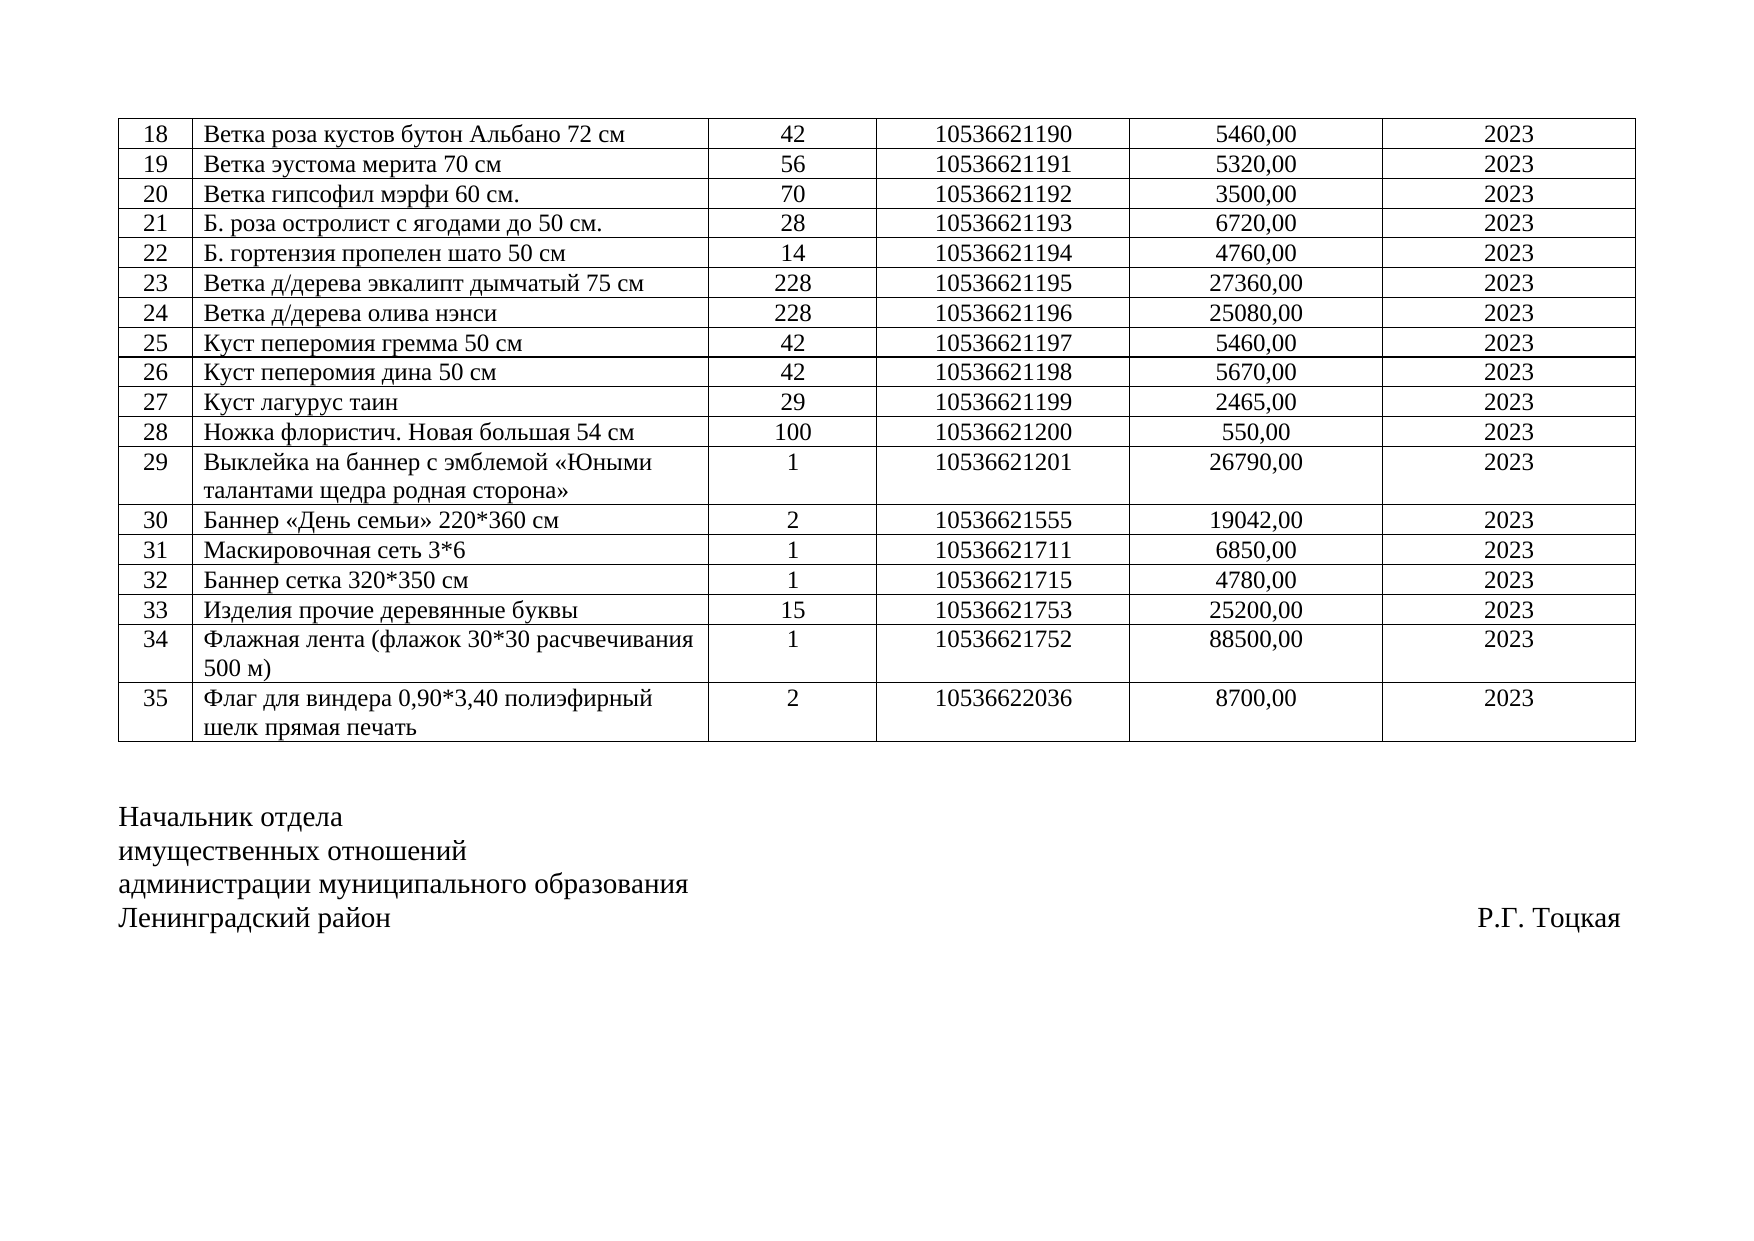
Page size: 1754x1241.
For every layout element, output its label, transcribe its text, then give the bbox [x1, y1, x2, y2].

table_cell 33 [119, 595, 192, 623]
table_cell 1 [709, 565, 876, 594]
table_cell 10536621715 [877, 565, 1129, 594]
table_cell 5460,00 [1130, 119, 1382, 148]
table_cell 56 [709, 149, 876, 178]
text имущественных отношений [118, 833, 1636, 866]
table_cell Ветка д/дерева олива нэнси [193, 298, 708, 327]
table_cell Баннер «День семьи» 220*360 см [193, 505, 708, 534]
table_cell 2023 [1383, 209, 1635, 237]
table_cell 70 [709, 179, 876, 207]
table_cell 28 [709, 209, 876, 237]
table_cell 2023 [1383, 387, 1635, 416]
text Ленинградский район Р.Г. Тоцкая [118, 900, 1636, 933]
table_cell Ножка флористич. Новая большая 54 см [193, 417, 708, 446]
table_cell Б. роза остролист с ягодами до 50 см. [193, 209, 708, 237]
table_cell 228 [709, 298, 876, 327]
table_cell Флаг для виндера 0,90*3,40 полиэфирный шелк прямая печать [193, 683, 708, 741]
table_cell 2023 [1383, 505, 1635, 534]
table_cell 14 [709, 238, 876, 267]
table_cell 35 [119, 683, 192, 741]
table_cell Куст пеперомия дина 50 см [193, 358, 708, 386]
table_cell 10536621752 [877, 625, 1129, 682]
table_cell 31 [119, 535, 192, 564]
table_cell 10536621193 [877, 209, 1129, 237]
table_cell Ветка роза кустов бутон Альбано 72 см [193, 119, 708, 148]
table_cell 4760,00 [1130, 238, 1382, 267]
table_cell 10536621197 [877, 328, 1129, 356]
table_cell 10536621711 [877, 535, 1129, 564]
table_cell 2023 [1383, 179, 1635, 207]
table_cell 19042,00 [1130, 505, 1382, 534]
table_cell 2 [709, 505, 876, 534]
table_cell Куст лагурус таин [193, 387, 708, 416]
table_cell 2023 [1383, 268, 1635, 297]
table_cell 2 [709, 683, 876, 741]
table_cell 1 [709, 535, 876, 564]
table_cell 100 [709, 417, 876, 446]
table_cell 26790,00 [1130, 447, 1382, 504]
table_cell 10536621201 [877, 447, 1129, 504]
table_cell 10536621194 [877, 238, 1129, 267]
table_cell 10536621200 [877, 417, 1129, 446]
table_cell 10536621198 [877, 358, 1129, 386]
table_cell 27 [119, 387, 192, 416]
table_cell 32 [119, 565, 192, 594]
text администрации муниципального образования [118, 866, 1636, 900]
table_cell Б. гортензия пропелен шато 50 см [193, 238, 708, 267]
table_cell 18 [119, 119, 192, 148]
table_cell 8700,00 [1130, 683, 1382, 741]
table_cell 1 [709, 447, 876, 504]
table_cell 3500,00 [1130, 179, 1382, 207]
table_cell 10536621190 [877, 119, 1129, 148]
table_cell 2023 [1383, 358, 1635, 386]
table_cell 228 [709, 268, 876, 297]
table_cell 2023 [1383, 595, 1635, 623]
table_cell 550,00 [1130, 417, 1382, 446]
table_cell Куст пеперомия гремма 50 см [193, 328, 708, 356]
table_cell Флажная лента (флажок 30*30 расчвечивания 500 м) [193, 625, 708, 682]
table_cell 10536621195 [877, 268, 1129, 297]
table_cell 88500,00 [1130, 625, 1382, 682]
table_cell 10536622036 [877, 683, 1129, 741]
table_cell 28 [119, 417, 192, 446]
table_cell 10536621199 [877, 387, 1129, 416]
table_cell 6720,00 [1130, 209, 1382, 237]
table_cell 34 [119, 625, 192, 682]
table_cell 29 [709, 387, 876, 416]
table_cell 2023 [1383, 447, 1635, 504]
table_cell 5670,00 [1130, 358, 1382, 386]
table_cell 2023 [1383, 683, 1635, 741]
table_cell 29 [119, 447, 192, 504]
table_cell 30 [119, 505, 192, 534]
table_cell Маскировочная сеть 3*6 [193, 535, 708, 564]
table_cell 27360,00 [1130, 268, 1382, 297]
table_cell 25200,00 [1130, 595, 1382, 623]
table_cell 10536621753 [877, 595, 1129, 623]
table_cell 23 [119, 268, 192, 297]
table_cell 20 [119, 179, 192, 207]
table_cell 26 [119, 358, 192, 386]
table_cell 2023 [1383, 417, 1635, 446]
table_cell Ветка гипсофил мэрфи 60 см. [193, 179, 708, 207]
table_cell 42 [709, 328, 876, 356]
table_cell 2023 [1383, 298, 1635, 327]
table_cell 22 [119, 238, 192, 267]
table_cell 25080,00 [1130, 298, 1382, 327]
table_cell 2023 [1383, 535, 1635, 564]
table_cell 21 [119, 209, 192, 237]
table_cell Выклейка на баннер с эмблемой «Юными талантами щедра родная сторона» [193, 447, 708, 504]
table_cell 2465,00 [1130, 387, 1382, 416]
table_cell 10536621555 [877, 505, 1129, 534]
table_cell 2023 [1383, 328, 1635, 356]
table_cell 5460,00 [1130, 328, 1382, 356]
table_cell 10536621196 [877, 298, 1129, 327]
table_cell 2023 [1383, 565, 1635, 594]
table_cell 15 [709, 595, 876, 623]
table_cell 2023 [1383, 119, 1635, 148]
table_cell 25 [119, 328, 192, 356]
table_cell 10536621191 [877, 149, 1129, 178]
table_cell Изделия прочие деревянные буквы [193, 595, 708, 623]
table_cell 10536621192 [877, 179, 1129, 207]
table_cell 6850,00 [1130, 535, 1382, 564]
table_cell 1 [709, 625, 876, 682]
table_cell Ветка д/дерева эвкалипт дымчатый 75 см [193, 268, 708, 297]
table_cell 19 [119, 149, 192, 178]
table_cell 2023 [1383, 149, 1635, 178]
table_cell 42 [709, 358, 876, 386]
table_cell 24 [119, 298, 192, 327]
table_cell 5320,00 [1130, 149, 1382, 178]
table_cell 2023 [1383, 238, 1635, 267]
table_cell 2023 [1383, 625, 1635, 682]
text Начальник отдела [118, 799, 1636, 833]
table_cell 42 [709, 119, 876, 148]
table_cell 4780,00 [1130, 565, 1382, 594]
table_cell Ветка эустома мерита 70 см [193, 149, 708, 178]
table_cell Баннер сетка 320*350 см [193, 565, 708, 594]
